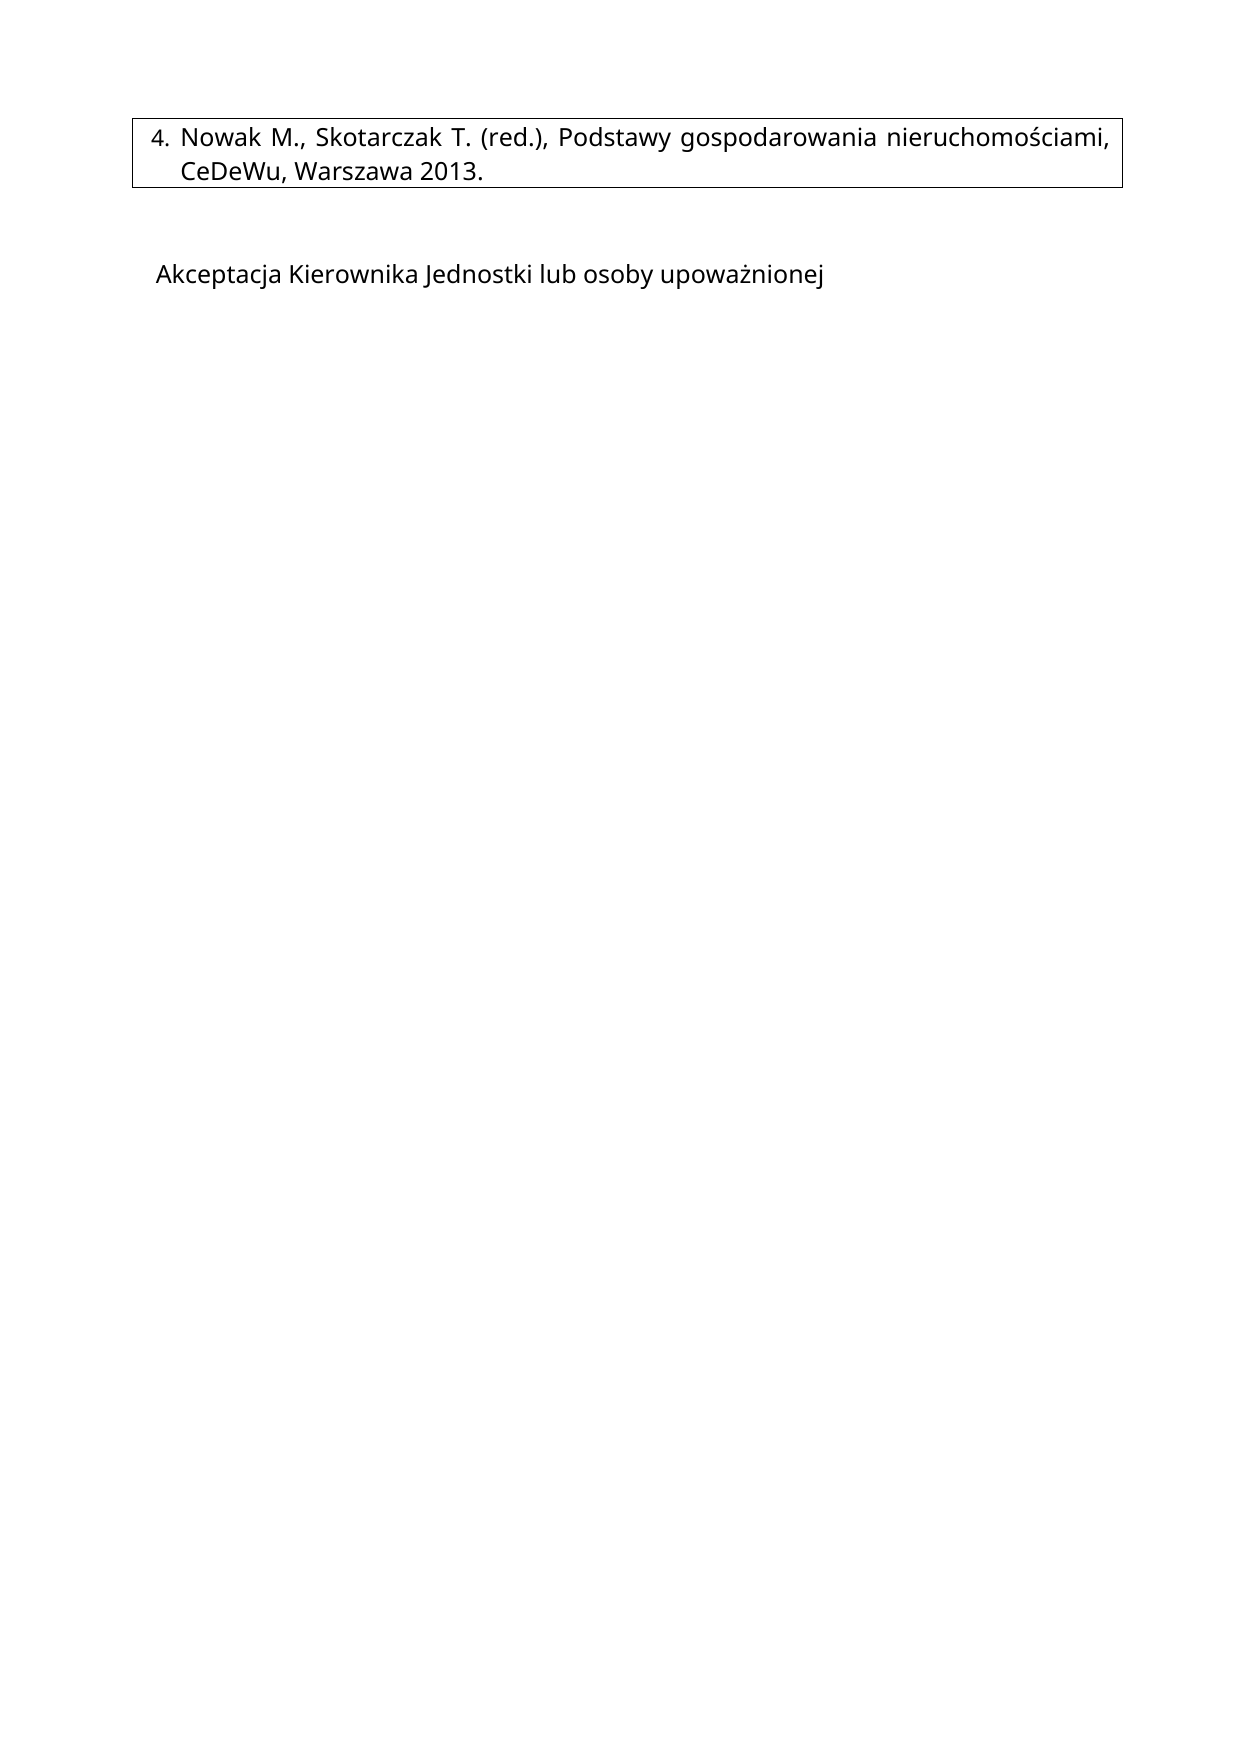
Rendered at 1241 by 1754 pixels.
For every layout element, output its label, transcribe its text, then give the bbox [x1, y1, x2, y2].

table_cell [133, 119, 1122, 187]
text Akceptacja Kierownika Jednostki lub osoby upoważnionej [156, 256, 1122, 291]
